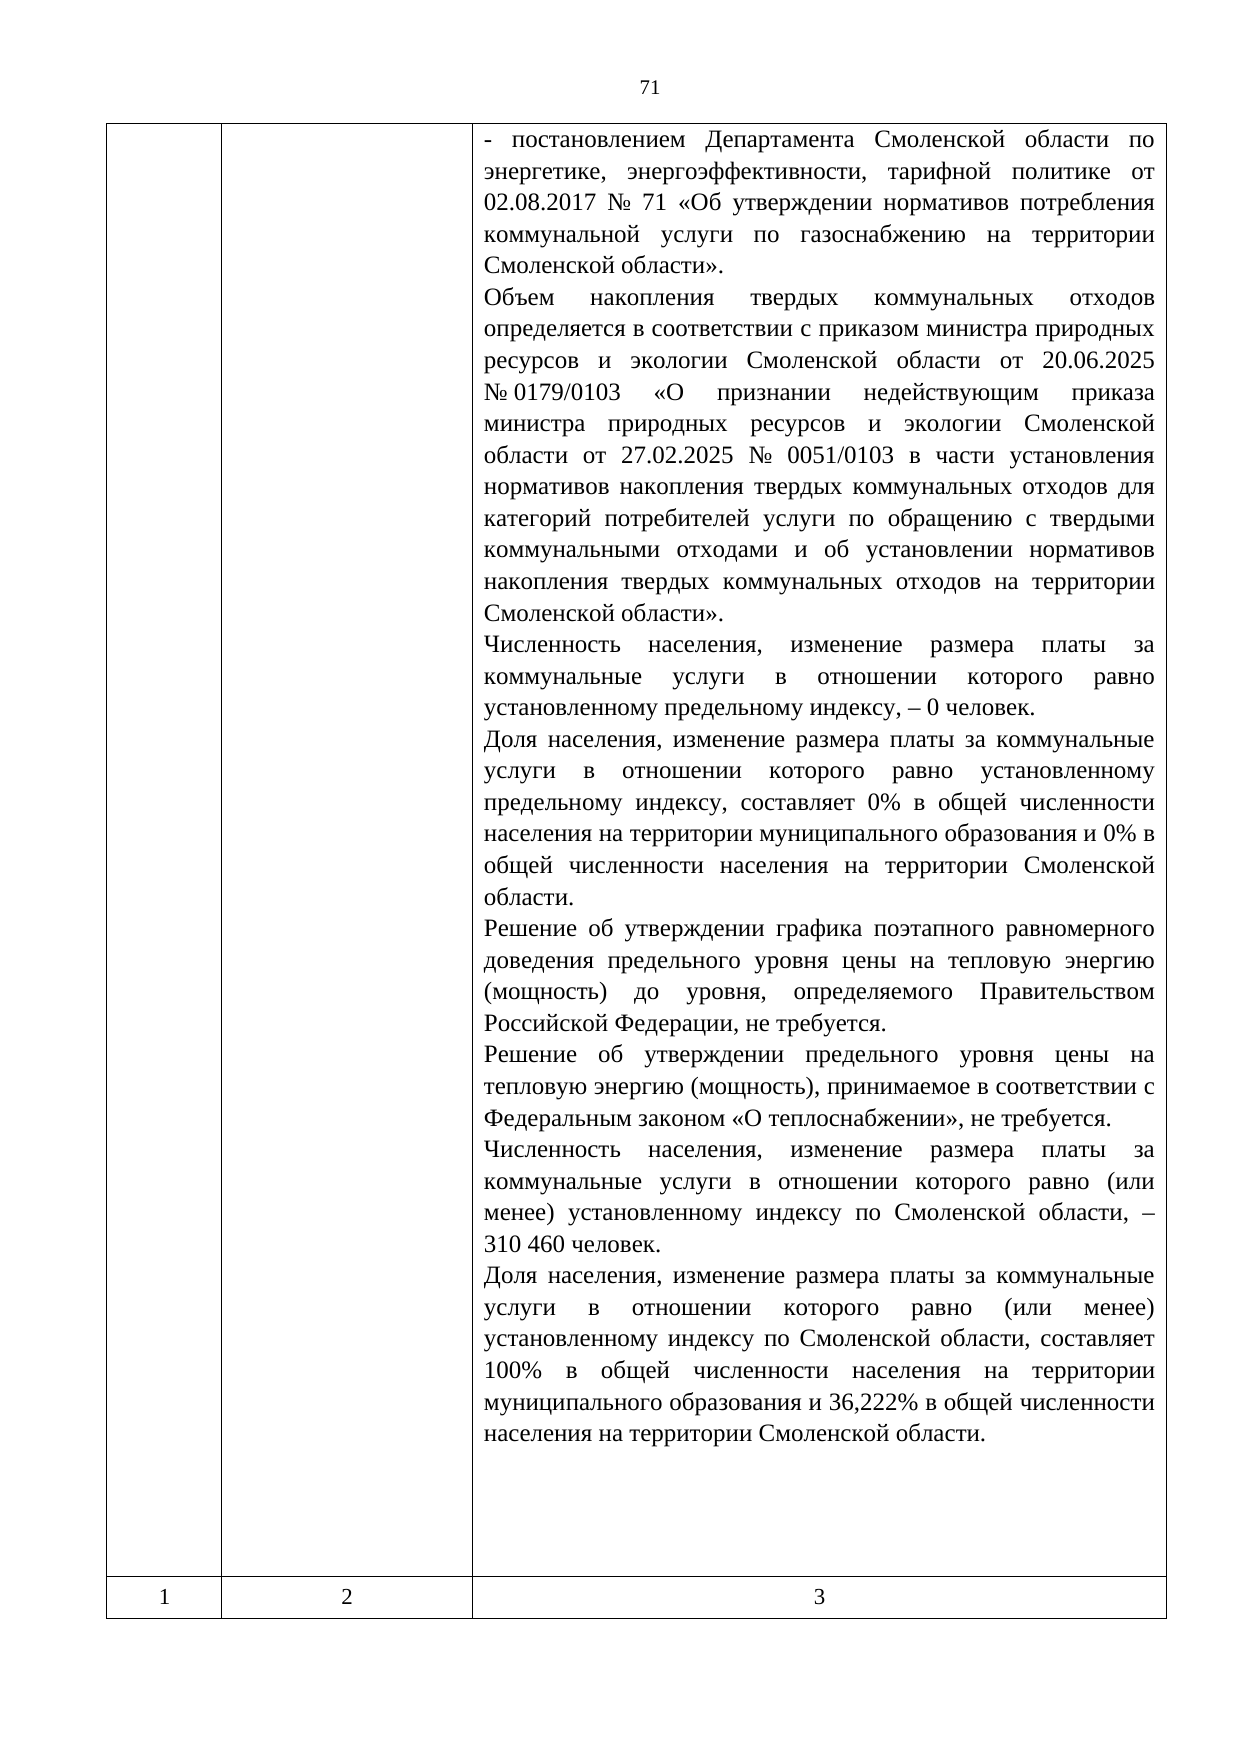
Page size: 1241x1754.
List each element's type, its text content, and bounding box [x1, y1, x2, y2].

table_cell - постановлением Департамента Смоленской области по энергетике, энергоэффективности, тарифной политике от 02.08.2017 № 71 «Об утверждении нормативов потребления коммунальной услуги по газоснабжению на территории Смоленской области». Объем накопления твердых коммунальных отходов определяется в соответствии с приказом министра природных ресурсов и экологии Смоленской области от 20.06.2025 № 0179/0103 «О признании недействующим приказа министра природных ресурсов и экологии Смоленской области от 27.02.2025 № 0051/0103 в части установления нормативов накопления твердых коммунальных отходов для категорий потребителей услуги по обращению с твердыми коммунальными отходами и об установлении нормативов накопления твердых коммунальных отходов на территории Смоленской области». Численность населения, изменение размера платы за коммунальные услуги в отношении которого равно установленному предельному индексу, – 0 человек. Доля населения, изменение размера платы за коммунальные услуги в отношении которого равно установленному предельному индексу, составляет 0% в общей численности населения на территории муниципального образования и 0% в общей численности населения на территории Смоленской области. Решение об утверждении графика поэтапного равномерного доведения предельного уровня цены на тепловую энергию (мощность) до уровня, определяемого Правительством Российской Федерации, не требуется. Решение об утверждении предельного уровня цены на тепловую энергию (мощность), принимаемое в соответствии с Федеральным законом «О теплоснабжении», не требуется. Численность населения, изменение размера платы за коммунальные услуги в отношении которого равно (или менее) установленному индексу по Смоленской области, – 310 460 человек. Доля населения, изменение размера платы за коммунальные услуги в отношении которого равно (или менее) установленному индексу по Смоленской области, составляет 100% в общей численности населения на территории муниципального образования и 36,222% в общей численности населения на территории Смоленской области. [473, 124, 1166, 1576]
table_cell 2 [222, 1577, 472, 1617]
table_cell [222, 124, 472, 1576]
table_cell 3 [473, 1577, 1166, 1617]
table_cell [107, 124, 221, 1576]
table_cell 1 [107, 1577, 221, 1617]
